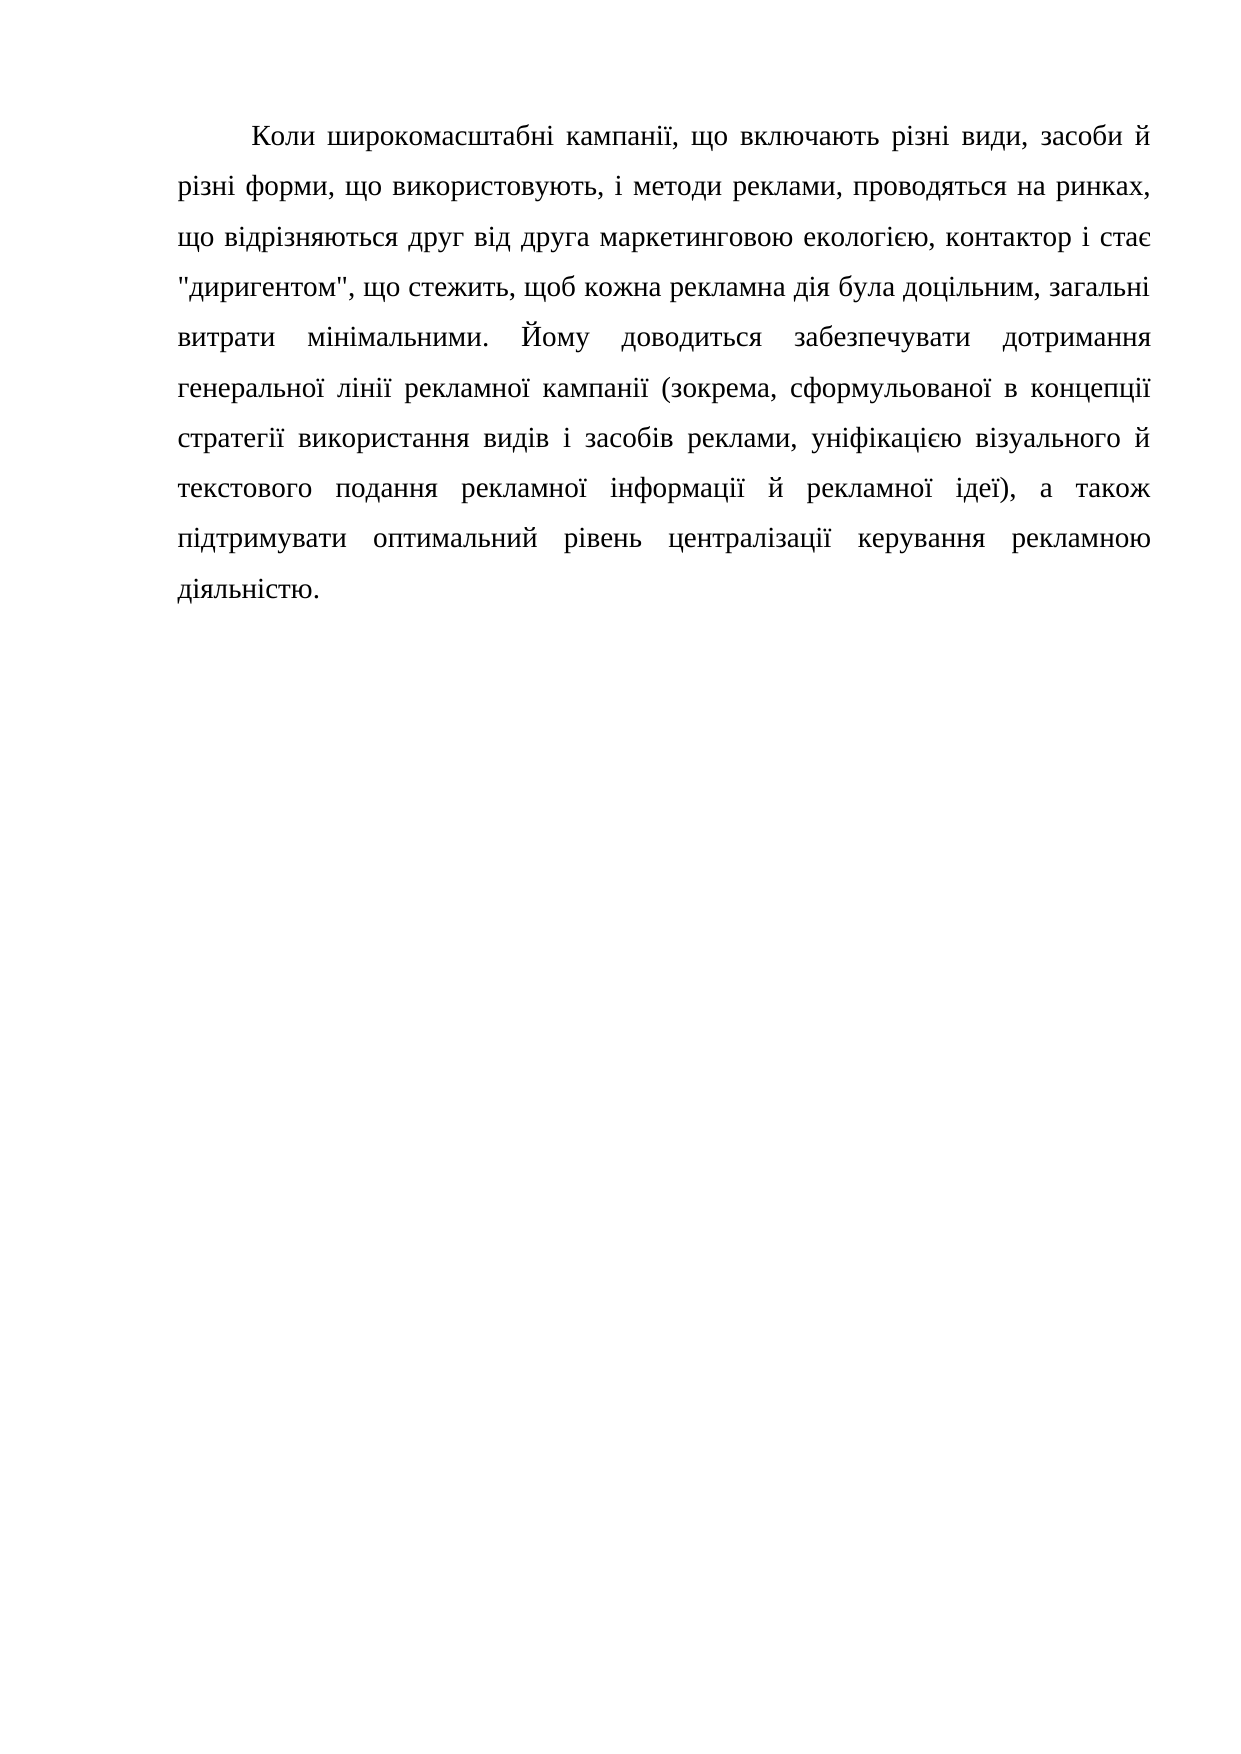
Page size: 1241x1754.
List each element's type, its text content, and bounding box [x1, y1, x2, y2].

text Коли широкомасштабні кампанії, що включають різні види, засоби й різні форми, що використовують, і методи реклами, проводяться на ринках, що відрізняються друг від друга маркетинговою екологією, контактор і стає "диригентом", що стежить, щоб кожна рекламна дія була доцільним, загальні витрати мінімальними. Йому доводиться забезпечувати дотримання генеральної лінії рекламної кампанії (зокрема, сформульованої в концепції стратегії використання видів і засобів реклами, уніфікацією візуального й текстового подання рекламної інформації й рекламної ідеї), а також підтримувати оптимальний рівень централізації керування рекламною діяльністю. [177, 118, 1152, 604]
